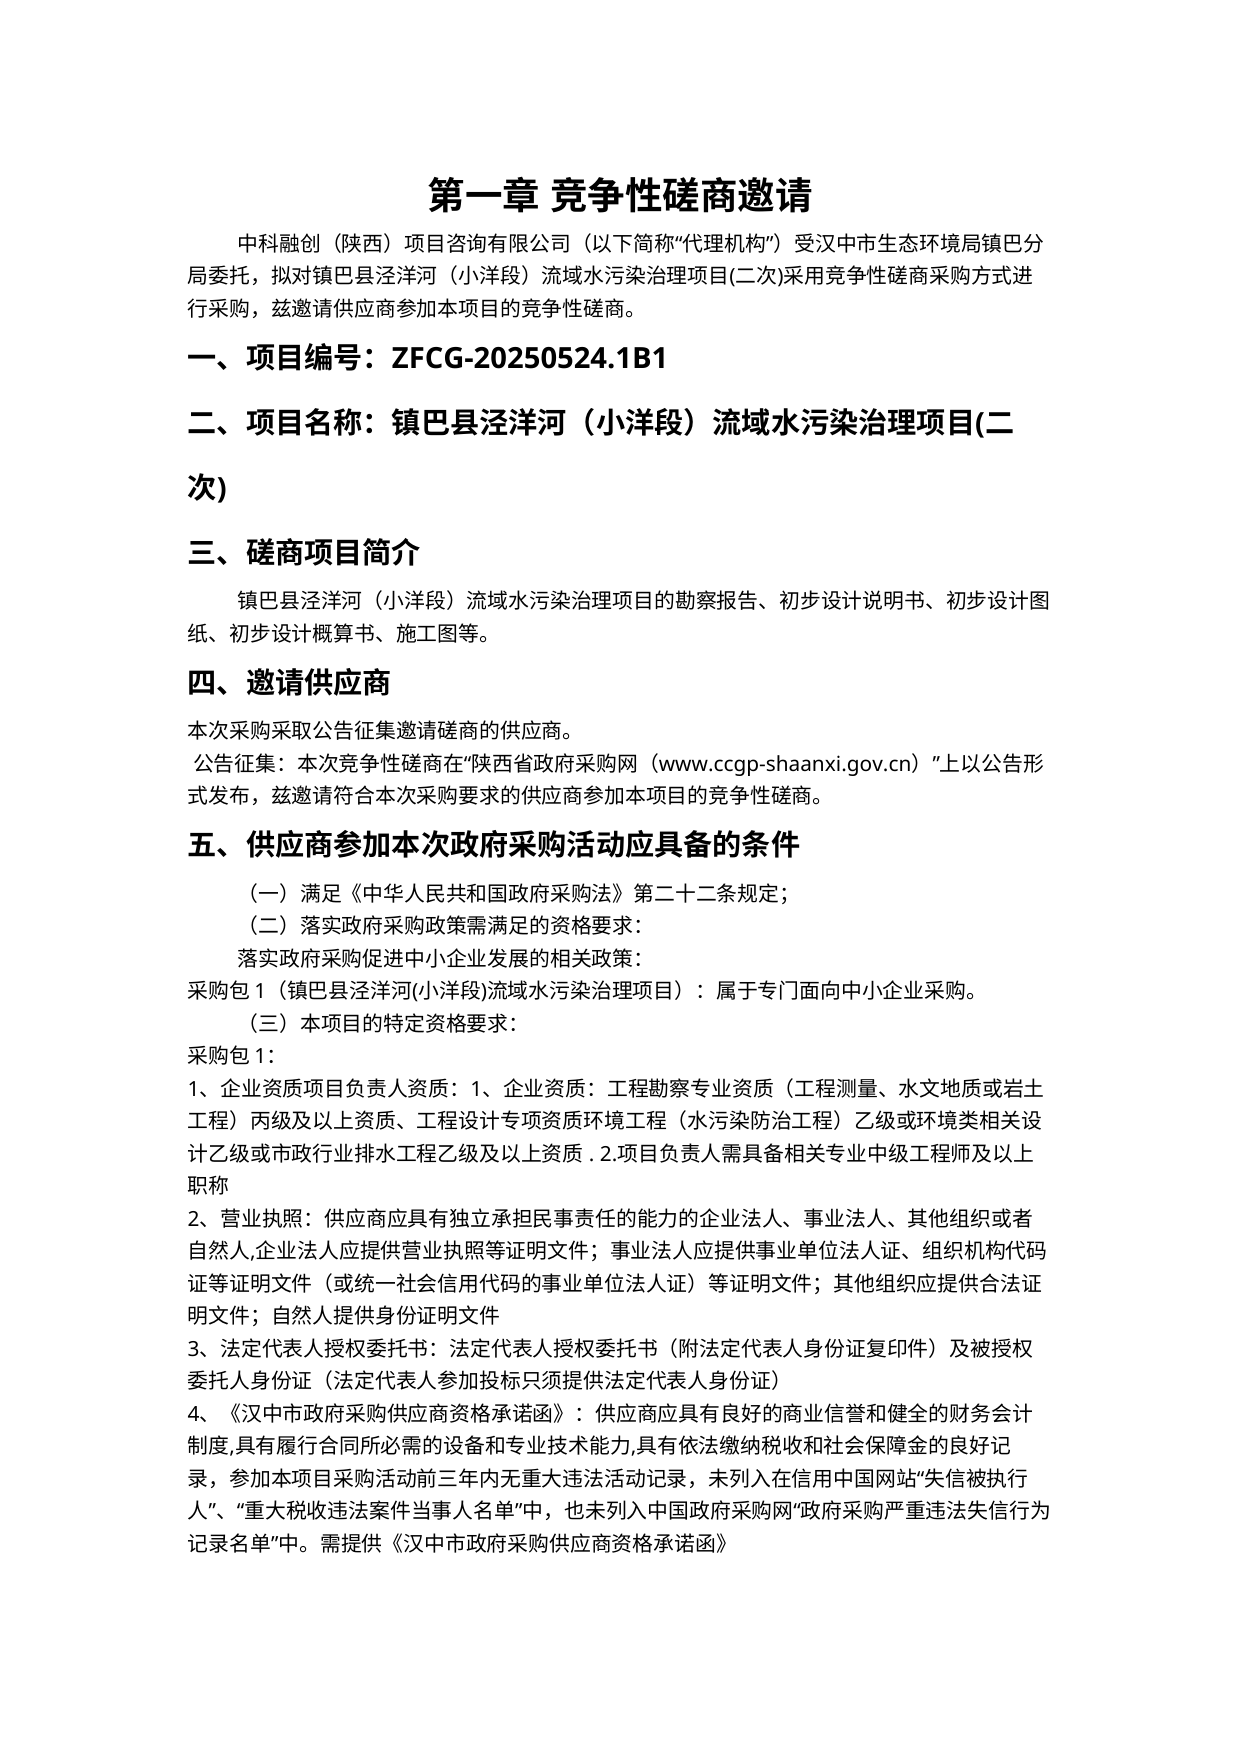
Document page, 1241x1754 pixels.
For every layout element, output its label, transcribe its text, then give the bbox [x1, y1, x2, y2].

text 镇巴县泾洋河（小洋段）流域水污染治理项目的勘察报告、初步设计说明书、初步设计图纸、初步设计概算书、施工图等。 [187, 584, 1053, 649]
text 4、《汉中市政府采购供应商资格承诺函》：供应商应具有良好的商业信誉和健全的财务会计制度,具有履行合同所必需的设备和专业技术能力,具有依法缴纳税收和社会保障金的良好记录，参加本项目采购活动前三年内无重大违法活动记录，未列入在信用中国网站“失信被执行人”、“重大税收违法案件当事人名单”中，也未列入中国政府采购网“政府采购严重违法失信行为记录名单”中。需提供《汉中市政府采购供应商资格承诺函》 [187, 1397, 1053, 1559]
text 本次采购采取公告征集邀请磋商的供应商。 [187, 714, 1053, 747]
text 中科融创（陕西）项目咨询有限公司（以下简称“代理机构”）受汉中市生态环境局镇巴分局委托，拟对镇巴县泾洋河（小洋段）流域水污染治理项目(二次)采用竞争性磋商采购方式进行采购，兹邀请供应商参加本项目的竞争性磋商。 [187, 227, 1053, 324]
text 第一章 竞争性磋商邀请 [187, 162, 1053, 227]
text 2、营业执照：供应商应具有独立承担民事责任的能力的企业法人、事业法人、其他组织或者自然人,企业法人应提供营业执照等证明文件；事业法人应提供事业单位法人证、组织机构代码证等证明文件（或统一社会信用代码的事业单位法人证）等证明文件；其他组织应提供合法证明文件；自然人提供身份证明文件 [187, 1202, 1053, 1332]
text 采购包1： [187, 1039, 1053, 1072]
text 3、法定代表人授权委托书：法定代表人授权委托书（附法定代表人身份证复印件）及被授权委托人身份证（法定代表人参加投标只须提供法定代表人身份证） [187, 1332, 1053, 1397]
text 五、供应商参加本次政府采购活动应具备的条件 [187, 812, 1053, 877]
text 公告征集：本次竞争性磋商在“陕西省政府采购网（www.ccgp-shaanxi.gov.cn）”上以公告形式发布，兹邀请符合本次采购要求的供应商参加本项目的竞争性磋商。 [187, 747, 1053, 812]
text 一、项目编号：ZFCG-20250524.1B1 [187, 324, 1053, 389]
text 采购包1（镇巴县泾洋河(小洋段)流域水污染治理项目）：属于专门面向中小企业采购。 [187, 974, 1053, 1007]
text （三）本项目的特定资格要求： [187, 1007, 1053, 1039]
text （一）满足《中华人民共和国政府采购法》第二十二条规定； [187, 877, 1053, 909]
text 1、企业资质项目负责人资质：1、企业资质：工程勘察专业资质（工程测量、水文地质或岩土工程）丙级及以上资质、工程设计专项资质环境工程（水污染防治工程）乙级或环境类相关设计乙级或市政行业排水工程乙级及以上资质 . 2.项目负责人需具备相关专业中级工程师及以上职称 [187, 1072, 1053, 1202]
text （二）落实政府采购政策需满足的资格要求： [187, 909, 1053, 942]
text 落实政府采购促进中小企业发展的相关政策： [187, 942, 1053, 974]
text 三、磋商项目简介 [187, 519, 1053, 584]
text 二、项目名称：镇巴县泾洋河（小洋段）流域水污染治理项目(二次) [187, 389, 1053, 519]
text 四、邀请供应商 [187, 649, 1053, 714]
